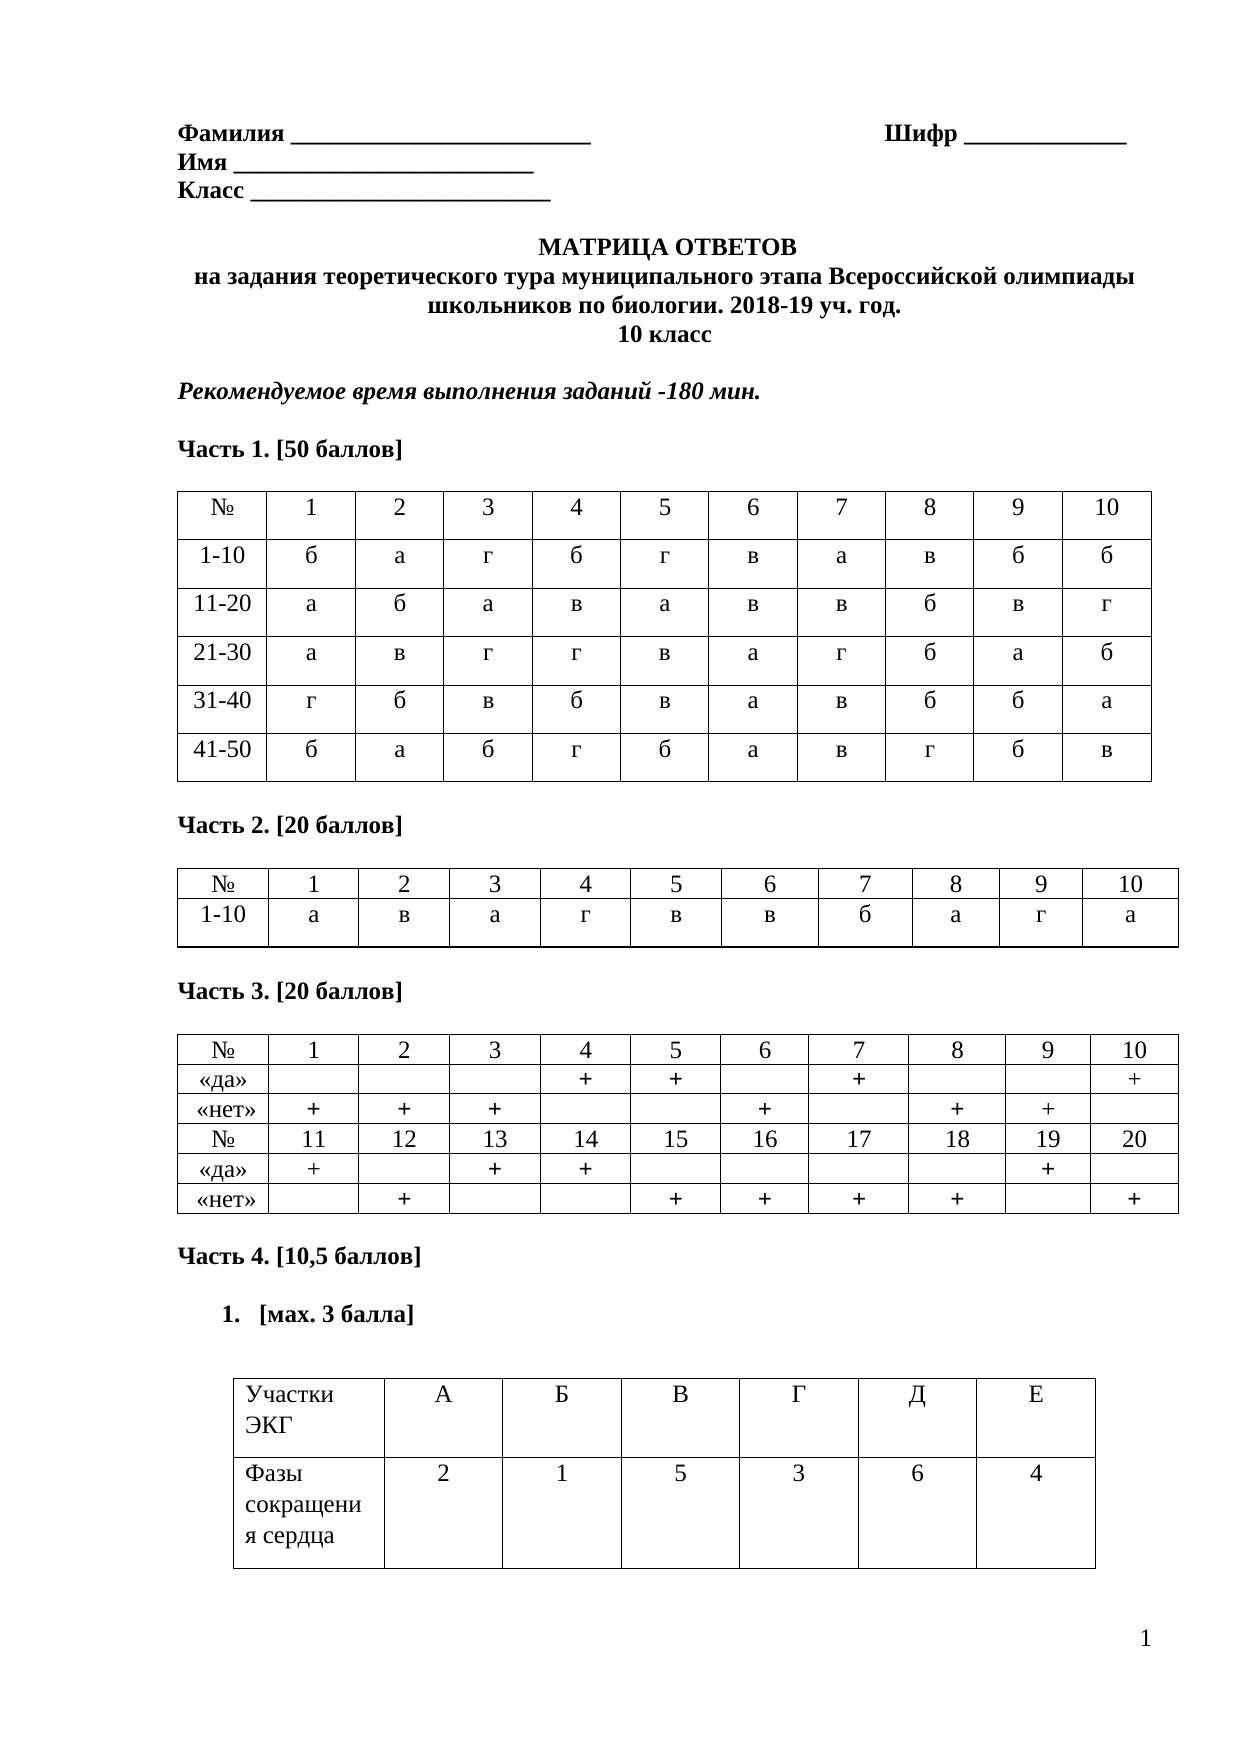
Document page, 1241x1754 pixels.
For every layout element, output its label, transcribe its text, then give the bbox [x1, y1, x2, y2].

table_cell а [269, 899, 358, 946]
table_cell а [1083, 899, 1178, 946]
table_header 2 [359, 869, 449, 898]
table_header 1 [269, 1035, 358, 1063]
text Фамилия ________________________ Шифр _____________ [177, 118, 1152, 147]
table_header Участки ЭКГ [234, 1379, 384, 1457]
table_header 8 [913, 869, 999, 898]
table_cell б [886, 637, 973, 684]
text Часть 2. [20 баллов] [177, 811, 1152, 839]
text Часть 3. [20 баллов] [177, 976, 1152, 1005]
table_header В [622, 1379, 739, 1457]
table_cell а [621, 589, 708, 636]
table_cell [809, 1094, 908, 1123]
table_header 5 [631, 869, 721, 898]
text Часть 4. [10,5 баллов] [177, 1241, 1152, 1270]
table_cell 1 [503, 1458, 621, 1568]
table_header 7 [809, 1035, 908, 1063]
table_cell в [621, 686, 708, 733]
table_header 1 [267, 492, 355, 539]
table_cell + [809, 1065, 908, 1093]
table_header 10 [1063, 492, 1151, 539]
table_cell «да» [178, 1065, 268, 1093]
table_cell + [721, 1094, 808, 1123]
table_cell б [819, 899, 912, 946]
table_cell «да» [178, 1154, 268, 1183]
table_header 6 [721, 1035, 808, 1063]
text Имя ________________________ [177, 147, 1152, 176]
table_cell + [1091, 1065, 1178, 1093]
table_header 6 [722, 869, 818, 898]
table_cell [450, 1065, 540, 1093]
table_cell 14 [541, 1124, 630, 1153]
table_cell + [631, 1184, 720, 1212]
table_header А [385, 1379, 502, 1457]
table_cell [1006, 1065, 1090, 1093]
table_cell [359, 1065, 449, 1093]
table_cell а [356, 540, 443, 587]
table_cell б [886, 686, 973, 733]
table_cell + [631, 1065, 720, 1093]
table_cell Фазы сокращения сердца [234, 1458, 384, 1568]
table_header 9 [1006, 1035, 1090, 1063]
table_cell 12 [359, 1124, 449, 1153]
table_cell [1006, 1184, 1090, 1212]
table_cell б [356, 589, 443, 636]
table_cell а [356, 734, 443, 781]
table_cell в [709, 589, 797, 636]
table_cell [450, 1184, 540, 1212]
list [мах. 3 балла] [221, 1299, 1152, 1328]
table_cell в [356, 637, 443, 684]
table_cell г [267, 686, 355, 733]
table_header 8 [909, 1035, 1005, 1063]
table_header 10 [1091, 1035, 1178, 1063]
table_header 4 [541, 1035, 630, 1063]
table_cell 1-10 [178, 540, 266, 587]
table_cell 21-30 [178, 637, 266, 684]
table_cell «нет» [178, 1184, 268, 1212]
table_cell а [1063, 686, 1151, 733]
table_cell а [450, 899, 540, 946]
table_cell + [359, 1094, 449, 1123]
table_cell г [533, 734, 620, 781]
text Рекомендуемое время выполнения заданий -180 мин. [177, 376, 1152, 405]
table_cell [631, 1154, 720, 1183]
table_cell + [909, 1184, 1005, 1212]
table_cell + [541, 1065, 630, 1093]
table_cell а [709, 637, 797, 684]
table_cell + [1006, 1154, 1090, 1183]
table_cell 5 [622, 1458, 739, 1568]
table_cell г [541, 899, 630, 946]
text Класс ________________________ [177, 176, 1152, 204]
table_cell [1091, 1094, 1178, 1123]
table_cell в [631, 899, 721, 946]
table_cell в [359, 899, 449, 946]
table_cell в [444, 686, 532, 733]
table_cell г [798, 637, 885, 684]
table_cell а [444, 589, 532, 636]
table_cell 17 [809, 1124, 908, 1153]
table_header 7 [819, 869, 912, 898]
table_header 7 [798, 492, 885, 539]
table_cell + [809, 1184, 908, 1212]
table_cell [721, 1065, 808, 1093]
table_cell а [974, 637, 1062, 684]
table_cell [269, 1184, 358, 1212]
table_cell [631, 1094, 720, 1123]
table_cell «нет» [178, 1094, 268, 1123]
table_cell б [533, 686, 620, 733]
table_header Б [503, 1379, 621, 1457]
table_cell б [444, 734, 532, 781]
table_cell + [541, 1154, 630, 1183]
table_cell 6 [859, 1458, 976, 1568]
table_header № [178, 1035, 268, 1063]
text МАТРИЦА ОТВЕТОВ [177, 232, 1152, 261]
text 10 класс [177, 319, 1152, 347]
table_cell [909, 1065, 1005, 1093]
table_cell 1-10 [178, 899, 268, 946]
table_cell [721, 1154, 808, 1183]
table_cell а [709, 734, 797, 781]
table_cell [359, 1154, 449, 1183]
table_cell г [444, 540, 532, 587]
table_cell + [1006, 1094, 1090, 1123]
table_cell г [533, 637, 620, 684]
table_cell в [974, 589, 1062, 636]
table_cell + [721, 1184, 808, 1212]
table_header Д [859, 1379, 976, 1457]
table_cell г [444, 637, 532, 684]
table_header № [178, 492, 266, 539]
table_cell 3 [740, 1458, 858, 1568]
table_header 2 [359, 1035, 449, 1063]
table_cell + [909, 1094, 1005, 1123]
table_cell [541, 1184, 630, 1212]
table_cell 18 [909, 1124, 1005, 1153]
table_header 5 [621, 492, 708, 539]
table_cell [909, 1154, 1005, 1183]
table_cell б [974, 686, 1062, 733]
table_cell 11 [269, 1124, 358, 1153]
table_cell в [798, 734, 885, 781]
table_cell в [621, 637, 708, 684]
table_cell г [621, 540, 708, 587]
table_cell [269, 1065, 358, 1093]
table_cell б [267, 734, 355, 781]
table_cell 4 [977, 1458, 1095, 1568]
text Часть 1. [50 баллов] [177, 434, 1152, 462]
table_cell [1091, 1154, 1178, 1183]
table_cell в [533, 589, 620, 636]
table_cell 19 [1006, 1124, 1090, 1153]
table_cell 16 [721, 1124, 808, 1153]
table_cell + [1091, 1184, 1178, 1212]
table_header 4 [541, 869, 630, 898]
table_header 9 [1000, 869, 1082, 898]
table_cell а [267, 589, 355, 636]
table_cell г [1000, 899, 1082, 946]
table_cell б [1063, 637, 1151, 684]
table_cell + [450, 1154, 540, 1183]
table_cell а [709, 686, 797, 733]
table_header 3 [444, 492, 532, 539]
table_cell + [359, 1184, 449, 1212]
table_cell 31-40 [178, 686, 266, 733]
table_cell + [269, 1094, 358, 1123]
table_cell 41-50 [178, 734, 266, 781]
table_cell [809, 1154, 908, 1183]
table_cell г [886, 734, 973, 781]
table_cell б [974, 540, 1062, 587]
table_cell [541, 1094, 630, 1123]
table_cell а [913, 899, 999, 946]
table_cell б [886, 589, 973, 636]
table_header 3 [450, 869, 540, 898]
table_header № [178, 869, 268, 898]
table_cell г [1063, 589, 1151, 636]
table_cell в [709, 540, 797, 587]
table_cell а [798, 540, 885, 587]
table_cell б [974, 734, 1062, 781]
table_cell в [722, 899, 818, 946]
table_cell в [798, 589, 885, 636]
table_header 9 [974, 492, 1062, 539]
table_header 3 [450, 1035, 540, 1063]
table_header Е [977, 1379, 1095, 1457]
table_cell а [267, 637, 355, 684]
table_cell б [356, 686, 443, 733]
table_header 10 [1083, 869, 1178, 898]
table_header 5 [631, 1035, 720, 1063]
text на задания теоретического тура муниципального этапа Всероссийской олимпиады школьников по биологии. 2018-19 уч. год. [177, 261, 1152, 319]
table_header 1 [269, 869, 358, 898]
table_cell 2 [385, 1458, 502, 1568]
table_cell б [267, 540, 355, 587]
table_cell + [450, 1094, 540, 1123]
table_cell 15 [631, 1124, 720, 1153]
table_header 2 [356, 492, 443, 539]
table_cell 11-20 [178, 589, 266, 636]
table_header 8 [886, 492, 973, 539]
table_cell в [1063, 734, 1151, 781]
table_cell б [533, 540, 620, 587]
table_cell + [269, 1154, 358, 1183]
table_cell 20 [1091, 1124, 1178, 1153]
table_header 4 [533, 492, 620, 539]
table_cell в [798, 686, 885, 733]
table_cell 13 [450, 1124, 540, 1153]
table_cell б [621, 734, 708, 781]
table_header Г [740, 1379, 858, 1457]
table_header 6 [709, 492, 797, 539]
table_cell в [886, 540, 973, 587]
table_cell № [178, 1124, 268, 1153]
table_cell б [1063, 540, 1151, 587]
